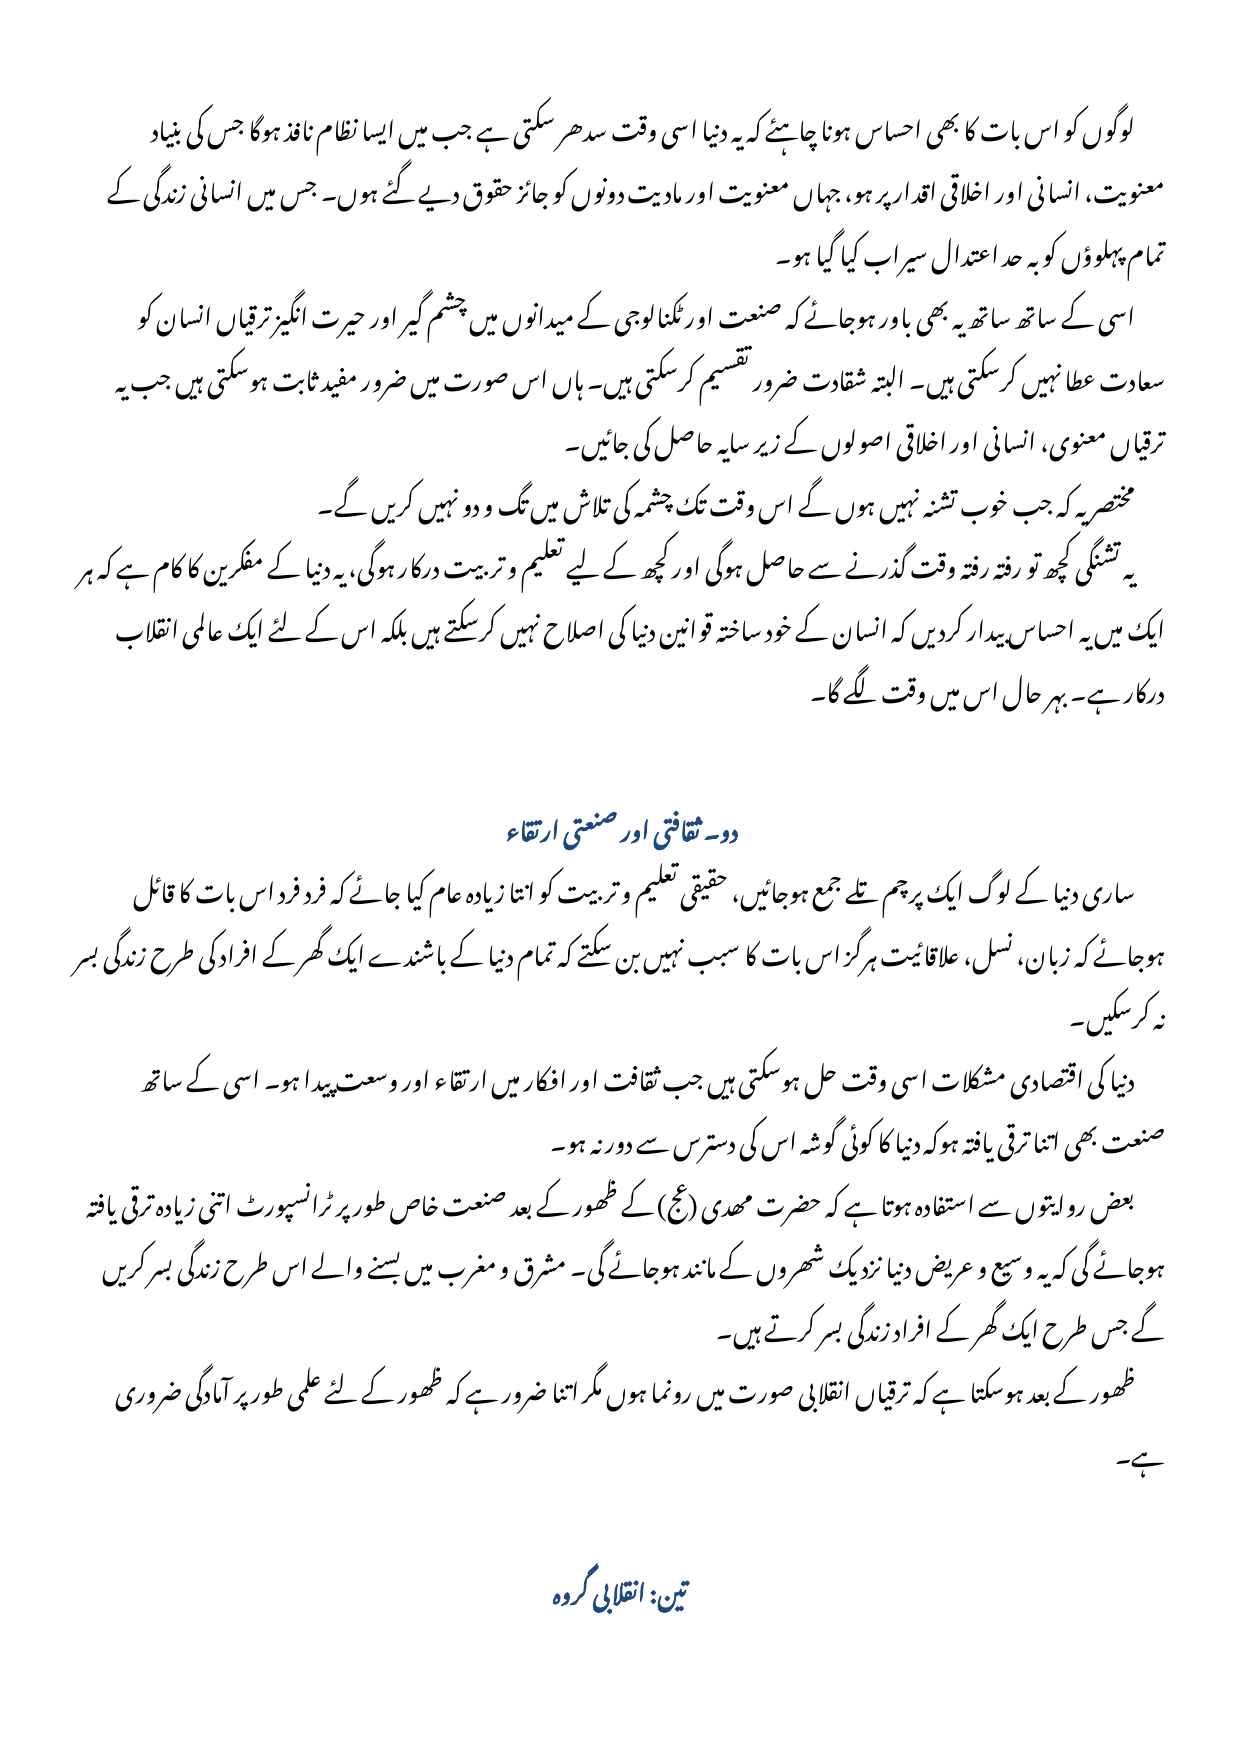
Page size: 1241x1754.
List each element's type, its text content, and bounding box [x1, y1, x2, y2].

text دنیا کی اقتصادی مشکلات اسی وقت حل ہوسکتی ہیں جب ثقافت اور افکار میں ارتقاء اور وسعت پیدا ہو۔ اسی کے ساتھ صنعت بھی اتنا ترقی یافتہ ہوکہ دنیا کا کوئی گوشہ اس کی دسترس سے دور نہ ہو۔ [75, 1044, 1165, 1169]
text یہ تشنگی کچھ تو رفتہ رفتہ وقت گذرنے سے حاصل ہوگی اور کچھ کے لیے تعلیم و تربیت درکار ہوگی، یہ دنیا کے مفکرین کا کام ہے کہ ہر ایک میں یہ احساس بیدار کردیں کہ انسان کے خود ساختہ قوانین دنیا کی اصلاح نہیں کرسکتے ہیں بلکہ اس کے لئے ایک عالمی انقلاب درکار ہے۔ بہر حال اس میں وقت لگے گا۔ [75, 531, 1165, 719]
text ظھور کے بعد ہوسکتا ہے کہ ترقیاں انقلابی صورت میں رونما ہوں مگر اتنا ضرور ہے کہ ظھور کے لئے علمی طور پر آمادگی ضروری ہے۔ [75, 1356, 1165, 1481]
text مختصر یہ کہ جب خوب تشنہ نہیں ہوں گے اس وقت تک چشمہ کی تلاش میں تگ و دو نہیں کریں گے۔ [75, 469, 1165, 531]
text اسی کے ساتھ ساتھ یہ بھی باور ہوجائے کہ صنعت اور ٹکنالوجی کے میدانوں میں چشم گیر اور حیرت انگیز ترقیاں انسان کو سعادت عطا نہیں کرسکتی ہیں۔ البتہ شقادت ضرور تقسیم کرسکتی ہیں۔ ہاں اس صورت میں ضرور مفید ثابت ہوسکتی ہیں جب یہ ترقیاں معنوی، انسانی اور اخلاقی اصولوں کے زیر سایہ حاصل کی جائیں۔ [75, 281, 1165, 469]
subtitle تین: انقلابی گروہ [75, 1556, 1165, 1619]
text ساری دنیا کے لوگ ایک پرچم تلے جمع ہوجائیں، حقیقی تعلیم و تربیت کو انتا زیادہ عام کیا جائے کہ فرد فرد اس بات کا قائل ہوجائے کہ زبان، نسل، علاقائیت ہرگز اس بات کا سبب نہیں بن سکتے کہ تمام دنیا کے باشندے ایک گھر کے افراد کی طرح زندگی بسر نہ کرسکیں۔ [75, 856, 1165, 1044]
text بعض روایتوں سے استفادہ ہوتا ہے کہ حضرت مھدی (عج) کے ظھور کے بعد صنعت خاص طور پر ٹرانسپورٹ اتنی زیادہ ترقی یافتہ ہوجائے گی کہ یہ وسیع و عریض دنیا نزدیک شھروں کے مانند ہوجائے گی۔ مشرق و مغرب میں بسنے والے اس طرح زندگی بسر کریں گے جس طرح ایک گھر کے افراد زندگی بسر کرتے ہیں۔ [75, 1169, 1165, 1356]
subtitle دو۔ ثقافتی اور صنعتی ارتقاء [75, 794, 1165, 856]
text لوگوں کو اس بات کا بھی احساس ہونا چاہئے کہ یہ دنیا اسی وقت سدھر سکتی ہے جب میں ایسا نظام نافذ ہوگا جس کی بنیاد معنویت، انسانی اور اخلاقی اقدار پر ہو، جہاں معنویت اور مادیت دونوں کو جائز حقوق دیے گئے ہوں۔ جس میں انسانی زندگی کے تمام پہلوؤں کو بہ حد اعتدال سیراب کیا گیا ہو۔ [75, 94, 1165, 281]
